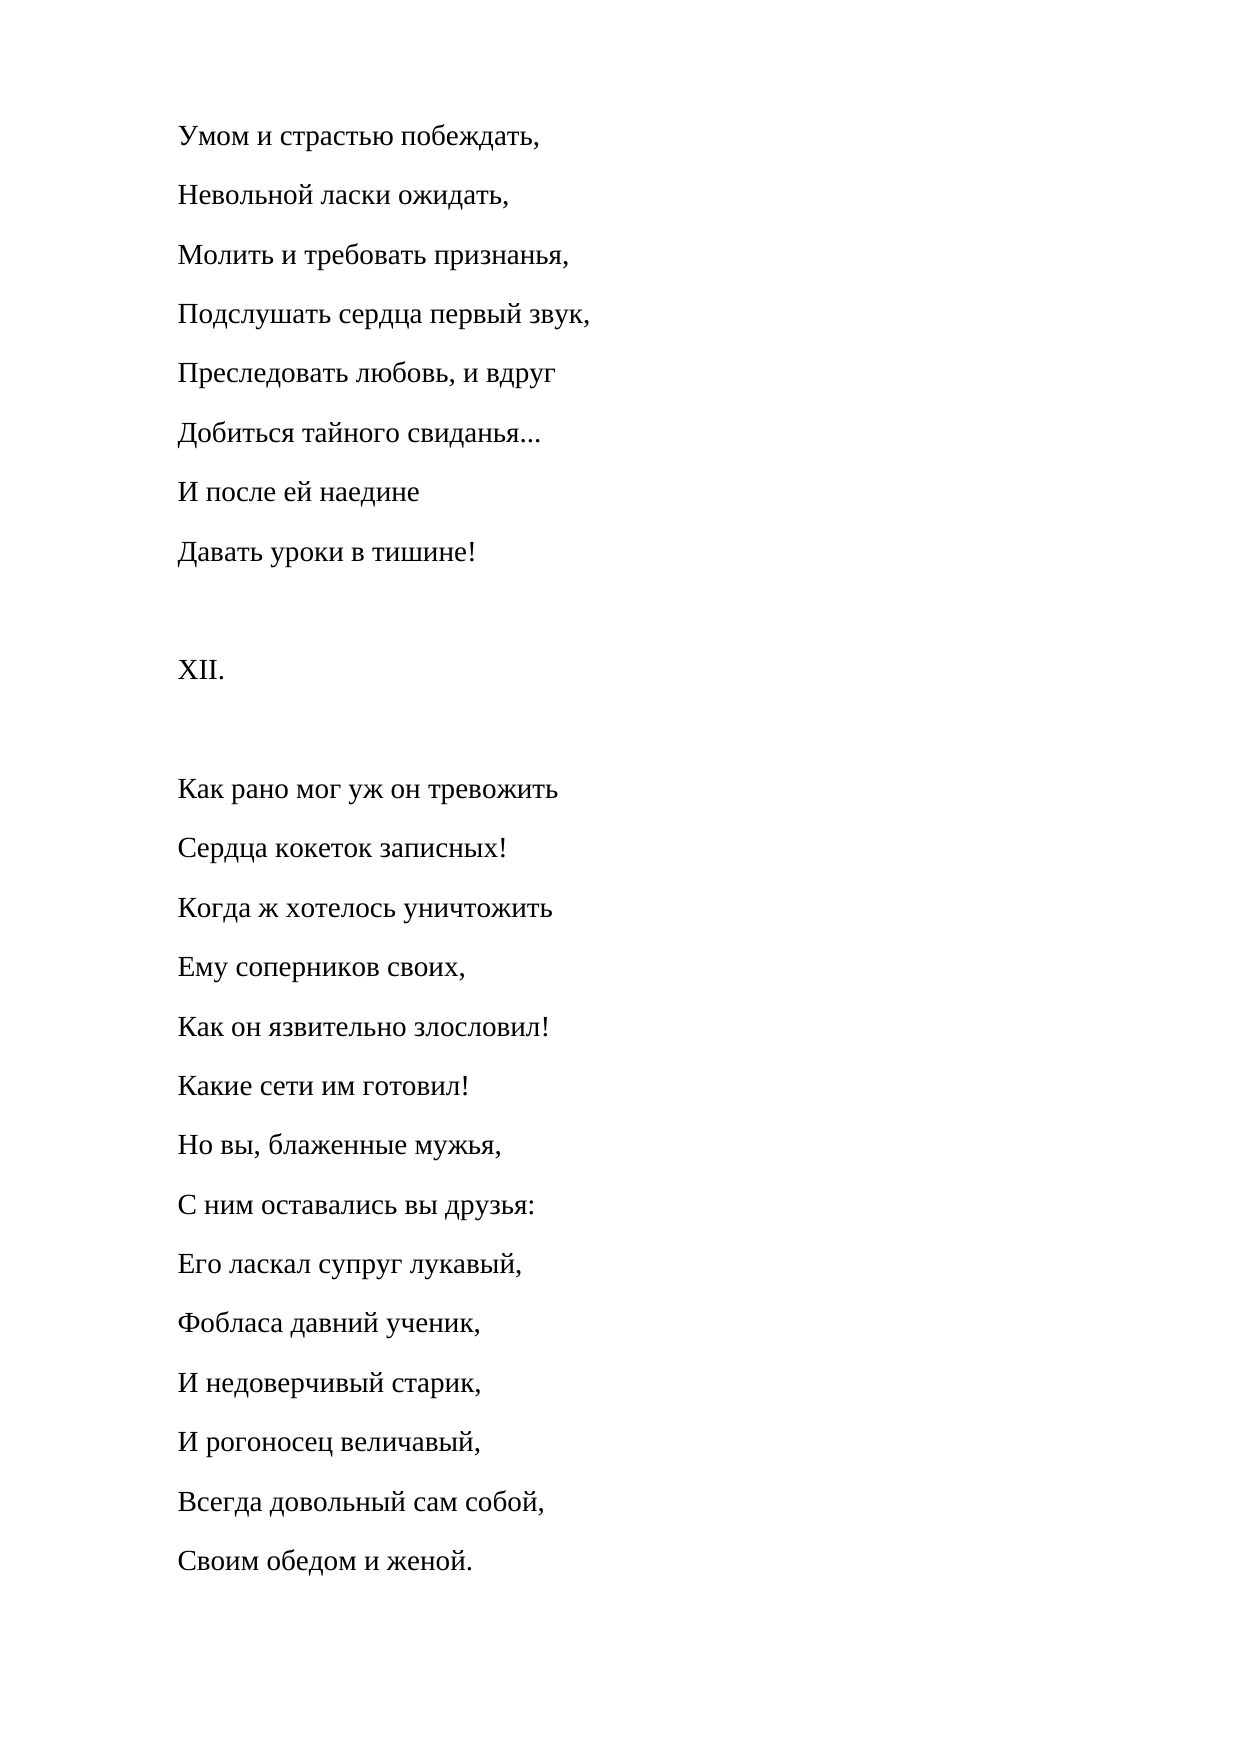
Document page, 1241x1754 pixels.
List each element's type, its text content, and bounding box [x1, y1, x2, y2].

text Умом и страстью побеждать, [177, 118, 1152, 152]
text Подслушать сердца первый звук, [177, 296, 1152, 330]
text Преследовать любовь, и вдруг [177, 356, 1152, 389]
text Но вы, блаженные мужья, [177, 1127, 1152, 1161]
text И после ей наедине [177, 474, 1152, 508]
text Всегда довольный сам собой, [177, 1484, 1152, 1517]
text Как рано мог уж он тревожить [177, 771, 1152, 805]
text Ему соперников своих, [177, 949, 1152, 983]
text Молить и требовать признанья, [177, 237, 1152, 270]
text Добиться тайного свиданья... [177, 415, 1152, 448]
text Фобласа давний ученик, [177, 1306, 1152, 1339]
text С ним оставались вы друзья: [177, 1187, 1152, 1220]
text Давать уроки в тишине! [177, 534, 1152, 567]
text И недоверчивый старик, [177, 1365, 1152, 1398]
text Его ласкал супруг лукавый, [177, 1246, 1152, 1280]
text И рогоносец величавый, [177, 1424, 1152, 1458]
text Сердца кокеток записных! [177, 831, 1152, 864]
text Своим обедом и женой. [177, 1543, 1152, 1577]
text Когда ж хотелось уничтожить [177, 890, 1152, 923]
text XII. [177, 652, 1152, 686]
text Какие сети им готовил! [177, 1068, 1152, 1102]
text Невольной ласки ожидать, [177, 177, 1152, 211]
text Как он язвительно злословил! [177, 1009, 1152, 1042]
